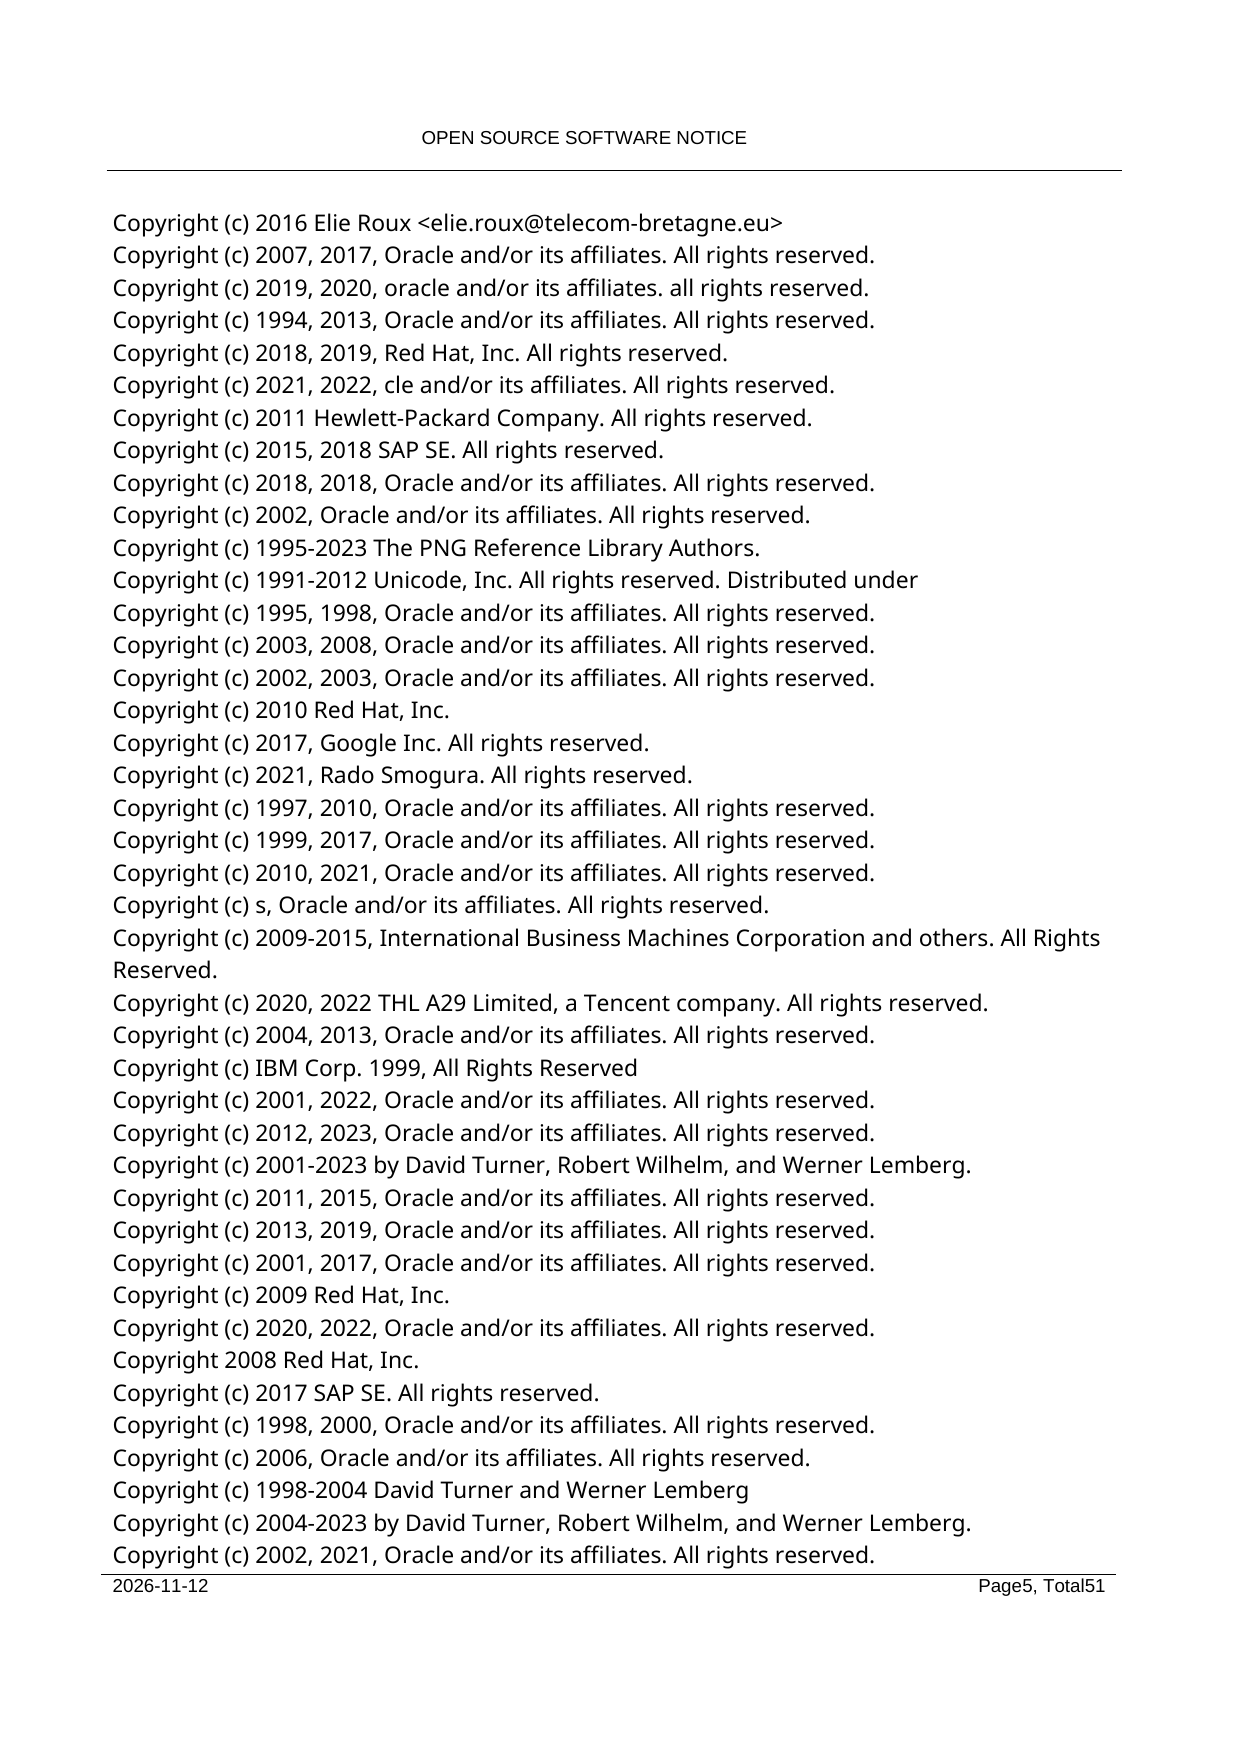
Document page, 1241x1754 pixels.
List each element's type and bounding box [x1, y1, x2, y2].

text [112, 206, 1128, 1571]
